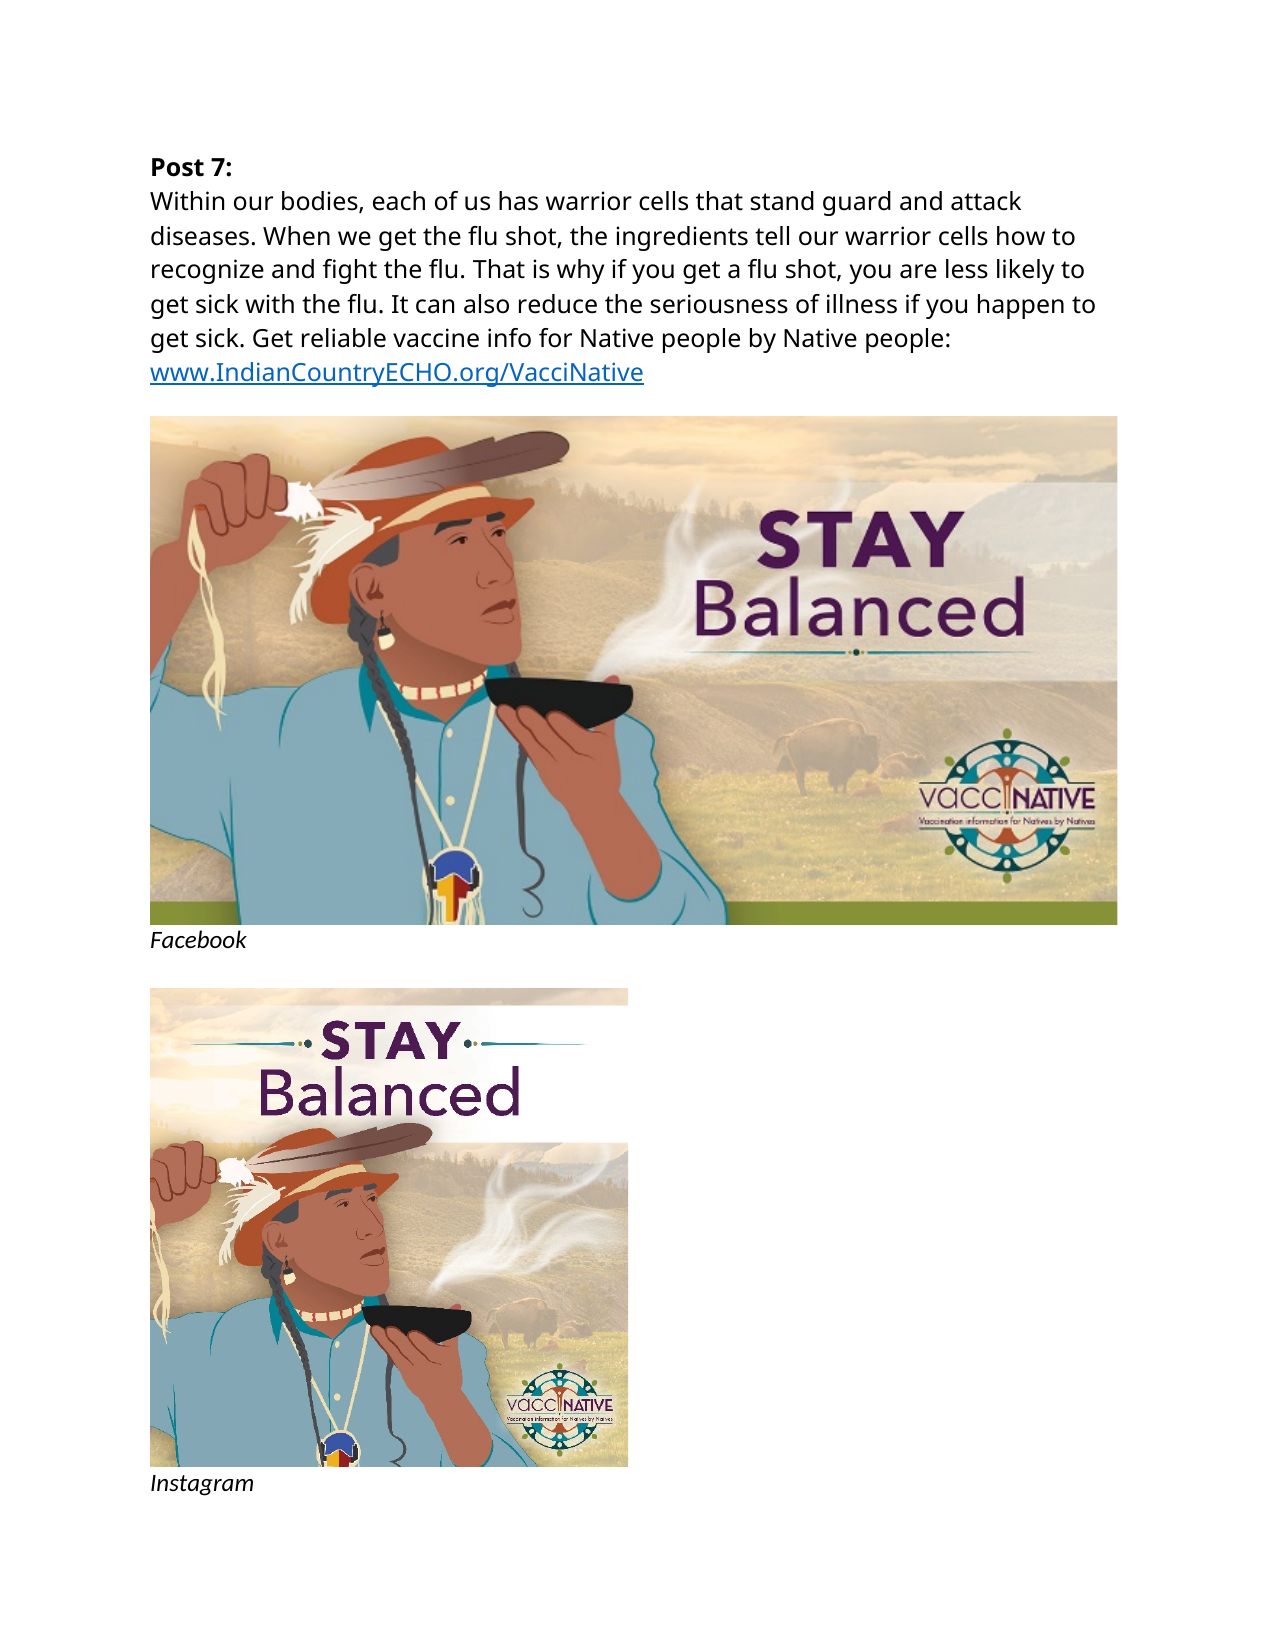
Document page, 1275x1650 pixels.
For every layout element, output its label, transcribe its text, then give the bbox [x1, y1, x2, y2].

text Instagram [150, 1467, 1125, 1497]
text Post 7: Within our bodies, each of us has warrior cells that stand guard and attack diseases. When we get the flu shot, the ingredients tell our warrior cells how to recognize and fight the flu. That is why if you get a flu shot, you are less likely to get sick with the flu. It can also reduce the seriousness of illness if you happen to get sick. Get reliable vaccine info for Native people by Native people: www.IndianCountryECHO.org/VacciNative [150, 150, 1125, 416]
picture [150, 416, 1118, 925]
picture [150, 988, 629, 1467]
text Facebook [150, 924, 1125, 955]
